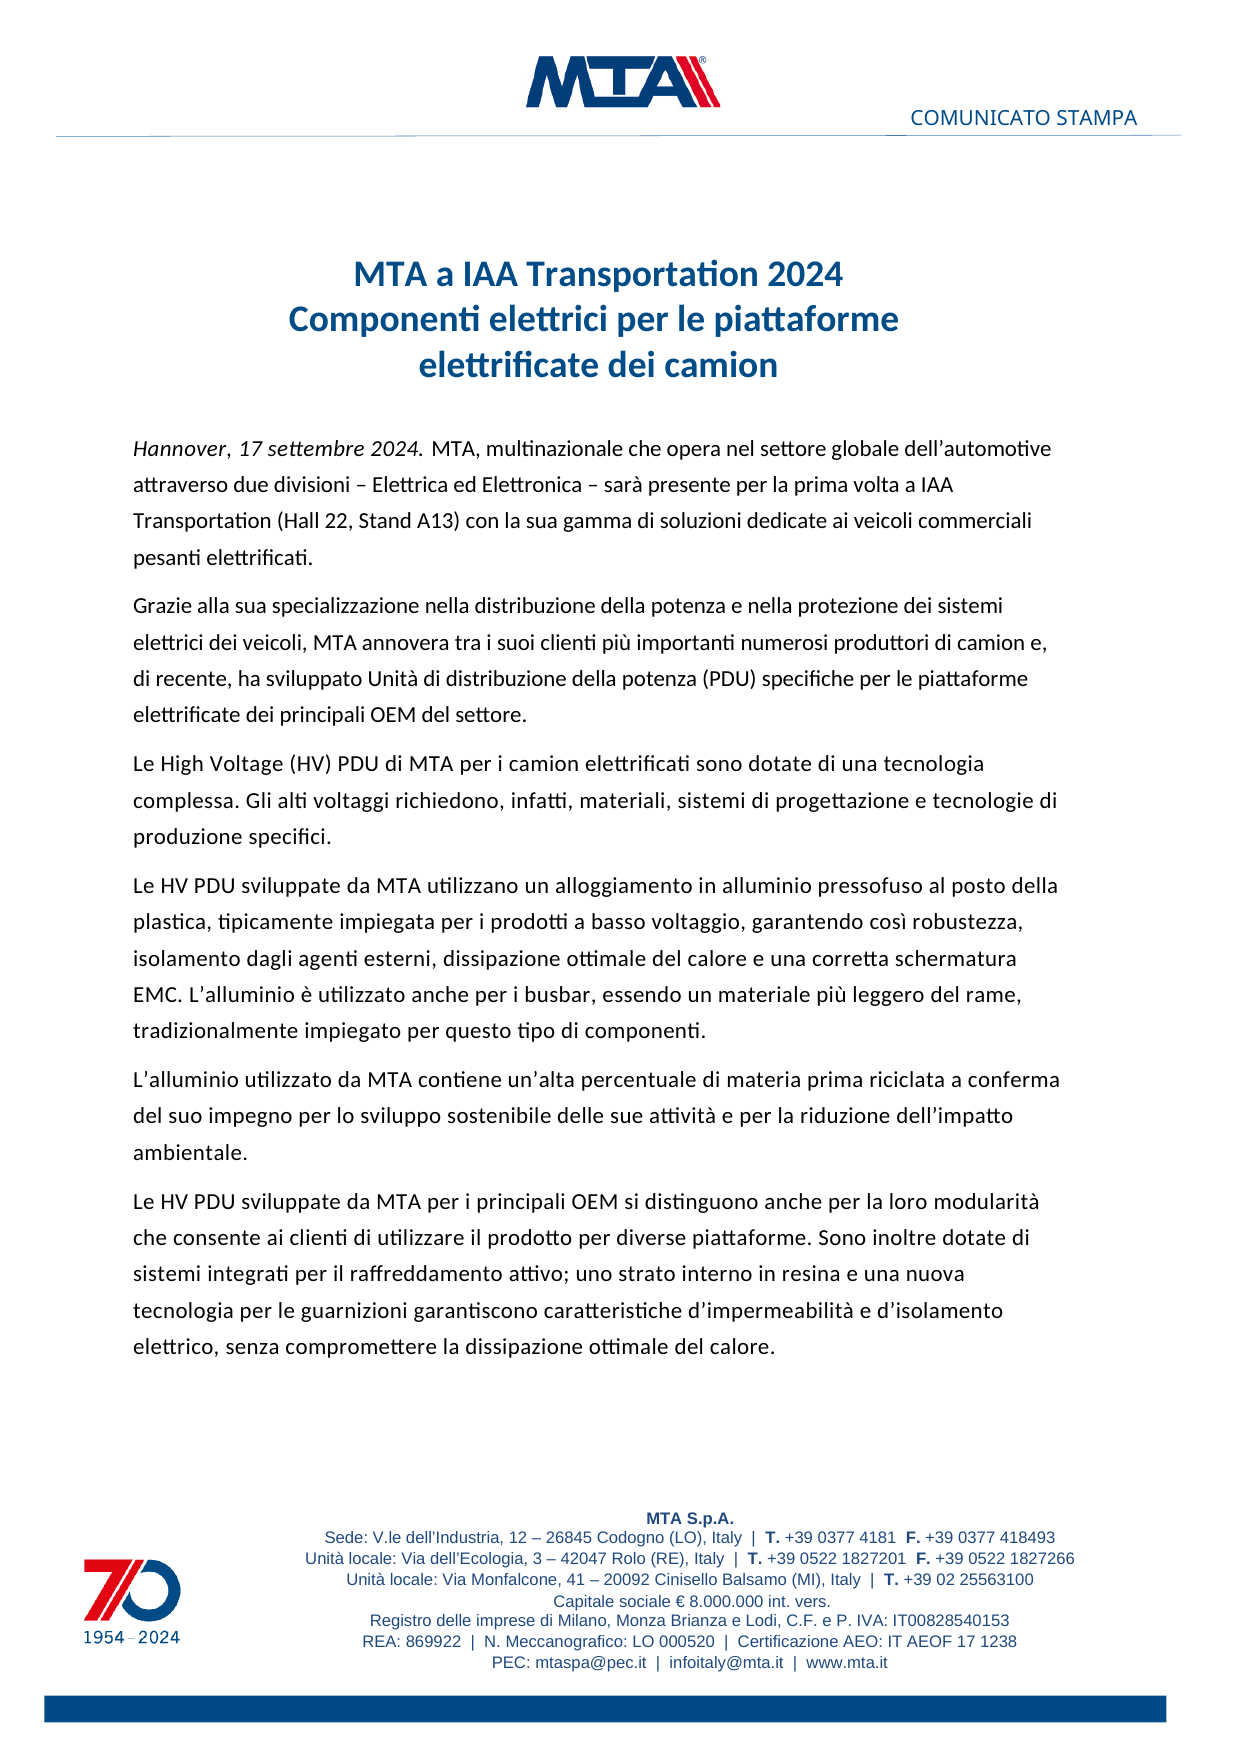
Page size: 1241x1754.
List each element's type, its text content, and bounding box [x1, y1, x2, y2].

text Le HV PDU sviluppate da MTA utilizzano un alloggiamento in alluminio pressofuso al posto della plastica, tipicamente impiegata per i prodotti a basso voltaggio, garantendo così robustezza, isolamento dagli agenti esterni, dissipazione ottimale del calore e una corretta schermatura EMC. L’alluminio è utilizzato anche per i busbar, essendo un materiale più leggero del rame, tradizionalmente impiegato per questo tipo di componenti. [133, 871, 1063, 1044]
text Grazie alla sua specializzazione nella distribuzione della potenza e nella protezione dei sistemi elettrici dei veicoli, MTA annovera tra i suoi clienti più importanti numerosi produttori di camion e, di recente, ha sviluppato Unità di distribuzione della potenza (PDU) specifiche per le piattaforme elettrificate dei principali OEM del settore. [133, 592, 1063, 729]
text Le High Voltage (HV) PDU di MTA per i camion elettrificati sono dotate di una tecnologia complessa. Gli alti voltaggi richiedono, infatti, materiali, sistemi di progettazione e tecnologie di produzione specifici. [133, 749, 1063, 850]
picture [520, 56, 721, 111]
text L’alluminio utilizzato da MTA contiene un’alta percentuale di materia prima riciclata a conferma del suo impegno per lo sviluppo sostenibile delle sue attività e per la riduzione dell’impatto ambientale. [133, 1065, 1063, 1166]
picture [54, 1549, 209, 1651]
text Hannover, 17 settembre 2024. MTA, multinazionale che opera nel settore globale dell’automotive attraverso due divisioni – Elettrica ed Elettronica – sarà presente per la prima volta a IAA Transportation (Hall 22, Stand A13) con la sua gamma di soluzioni dedicate ai veicoli commerciali pesanti elettrificati. [133, 434, 1063, 571]
text MTA a IAA Transportation 2024 [133, 249, 1064, 295]
text Componenti elettrici per le piattaforme elettrificate dei camion [133, 295, 1064, 387]
text Le HV PDU sviluppate da MTA per i principali OEM si distinguono anche per la loro modularità che consente ai clienti di utilizzare il prodotto per diverse piattaforme. Sono inoltre dotate di sistemi integrati per il raffreddamento attivo; uno strato interno in resina e una nuova tecnologia per le guarnizioni garantiscono caratteristiche d’impermeabilità e d’isolamento elettrico, senza compromettere la dissipazione ottimale del calore. [133, 1187, 1063, 1360]
